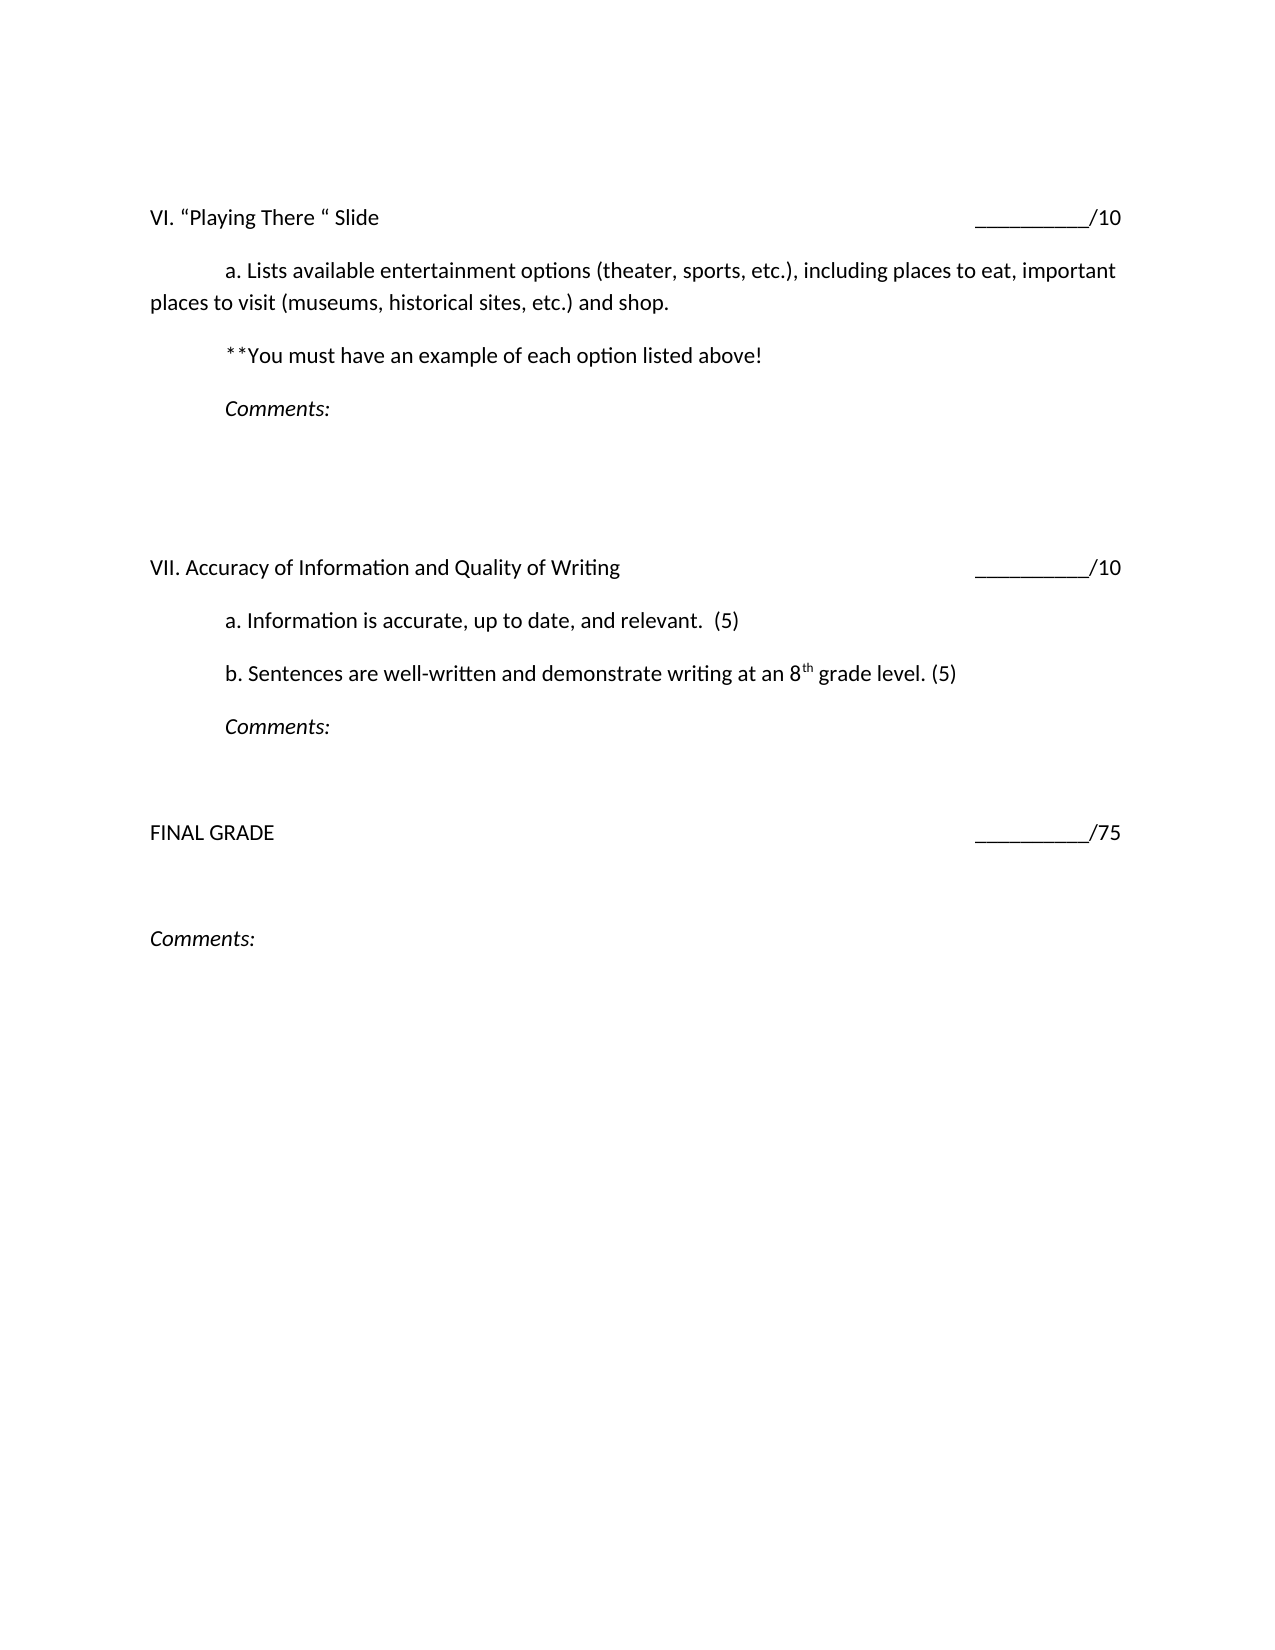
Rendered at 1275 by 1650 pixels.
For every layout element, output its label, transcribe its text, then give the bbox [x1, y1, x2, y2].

text Comments: [150, 394, 1125, 422]
text VII. Accuracy of Information and Quality of Writing __________/10 [150, 553, 1125, 581]
text **You must have an example of each option listed above! [225, 341, 1125, 369]
text Comments: [150, 924, 1125, 952]
text FINAL GRADE __________/75 [150, 818, 1125, 846]
text Comments: [150, 712, 1125, 740]
text VI. “Playing There “ Slide __________/10 [150, 203, 1125, 231]
text b. Sentences are well-written and demonstrate writing at an 8th grade level. (5) [150, 659, 1125, 687]
text a. Information is accurate, up to date, and relevant. (5) [150, 606, 1125, 634]
text a. Lists available entertainment options (theater, sports, etc.), including places to eat, important places to visit (museums, historical sites, etc.) and shop. [150, 256, 1125, 316]
